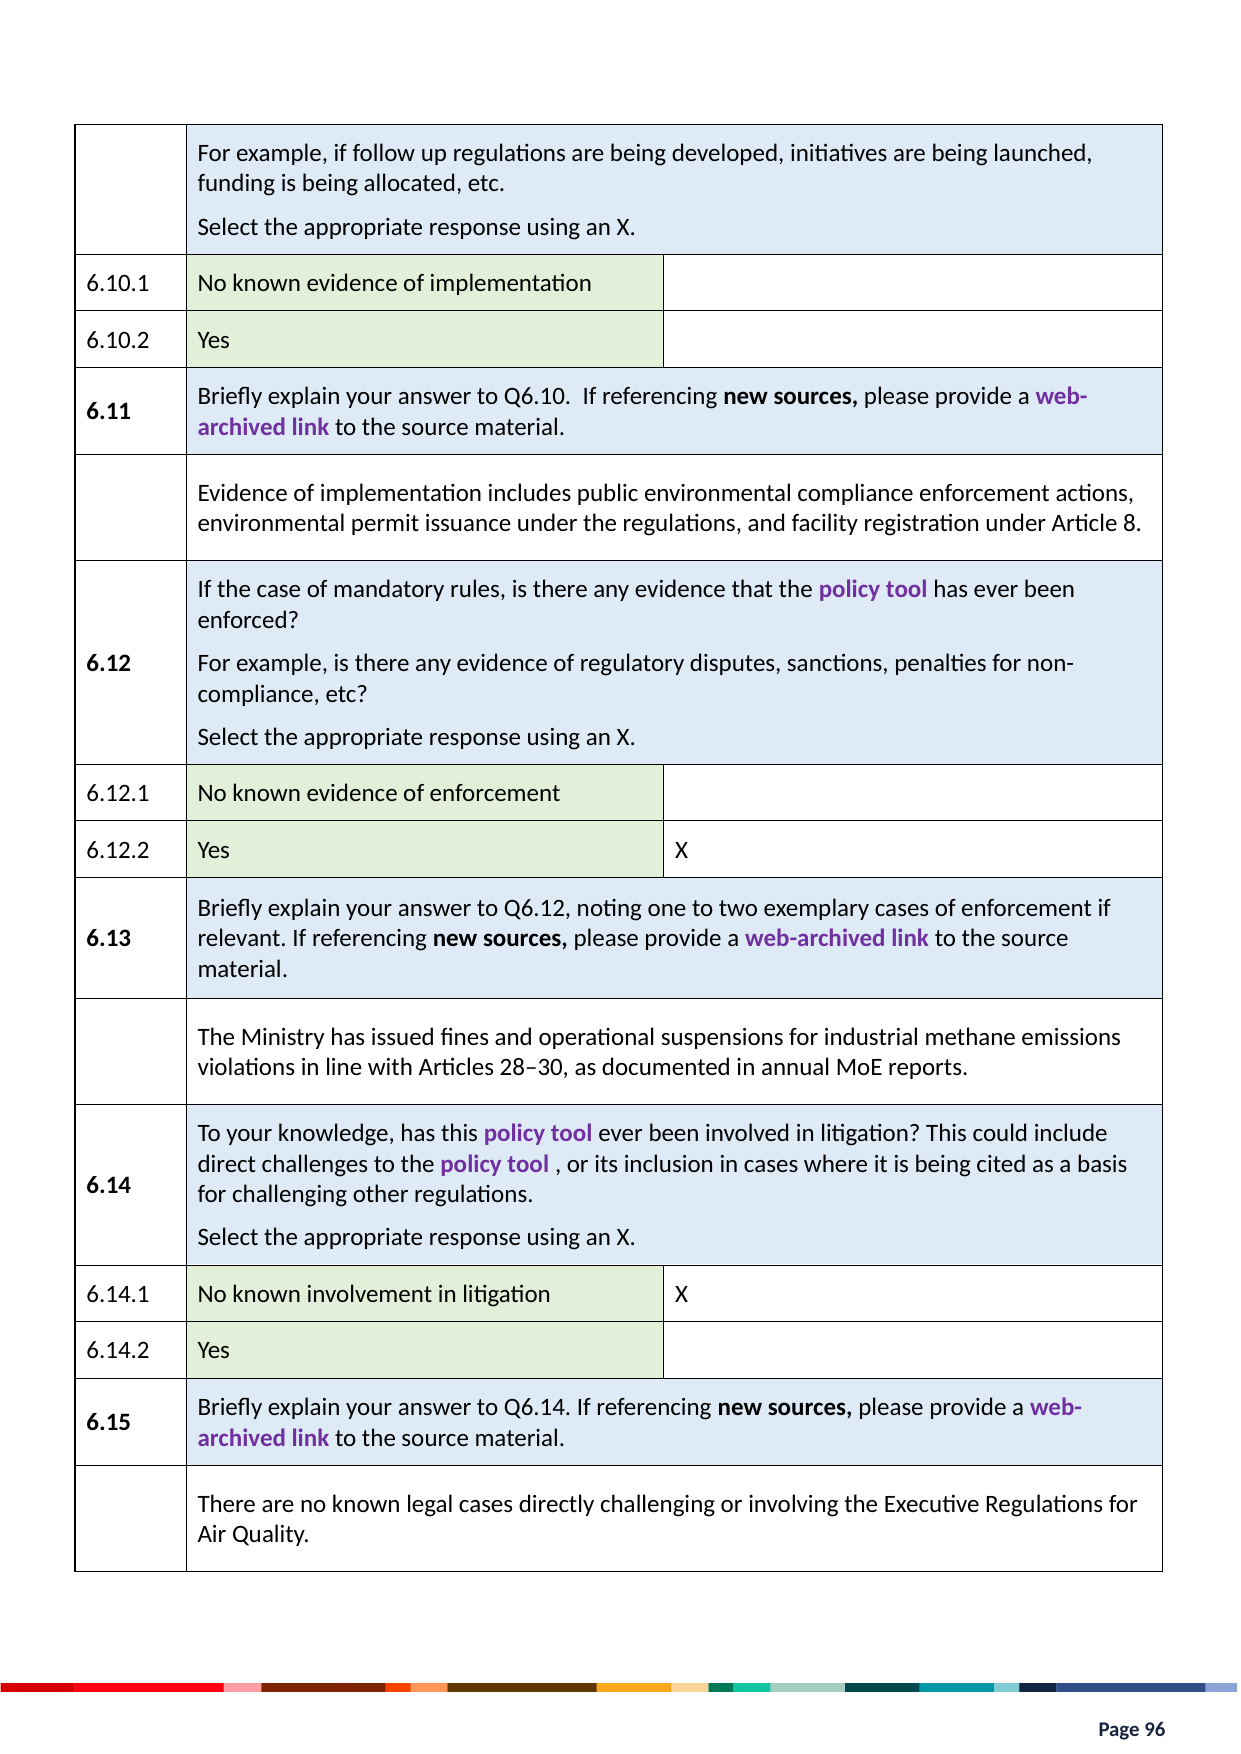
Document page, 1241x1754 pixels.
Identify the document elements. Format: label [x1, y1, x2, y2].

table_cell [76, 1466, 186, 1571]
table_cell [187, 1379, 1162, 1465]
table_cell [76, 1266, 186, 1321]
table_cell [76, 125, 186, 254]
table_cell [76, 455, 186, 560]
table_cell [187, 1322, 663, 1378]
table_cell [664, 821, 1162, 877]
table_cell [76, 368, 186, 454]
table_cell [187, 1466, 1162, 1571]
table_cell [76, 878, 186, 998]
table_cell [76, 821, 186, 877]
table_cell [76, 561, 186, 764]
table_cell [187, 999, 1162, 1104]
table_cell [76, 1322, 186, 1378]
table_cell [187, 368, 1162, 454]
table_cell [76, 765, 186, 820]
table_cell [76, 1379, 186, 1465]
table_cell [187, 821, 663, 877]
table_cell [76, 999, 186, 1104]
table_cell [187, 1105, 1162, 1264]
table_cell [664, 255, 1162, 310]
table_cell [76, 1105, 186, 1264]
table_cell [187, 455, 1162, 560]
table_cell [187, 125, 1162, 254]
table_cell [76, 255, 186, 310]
picture [0, 1683, 1236, 1692]
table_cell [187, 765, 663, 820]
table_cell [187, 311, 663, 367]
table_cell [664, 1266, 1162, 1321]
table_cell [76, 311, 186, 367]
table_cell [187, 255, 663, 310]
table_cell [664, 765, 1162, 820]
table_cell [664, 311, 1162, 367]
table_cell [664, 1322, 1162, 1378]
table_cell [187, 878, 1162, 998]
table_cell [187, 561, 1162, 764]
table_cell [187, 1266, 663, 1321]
